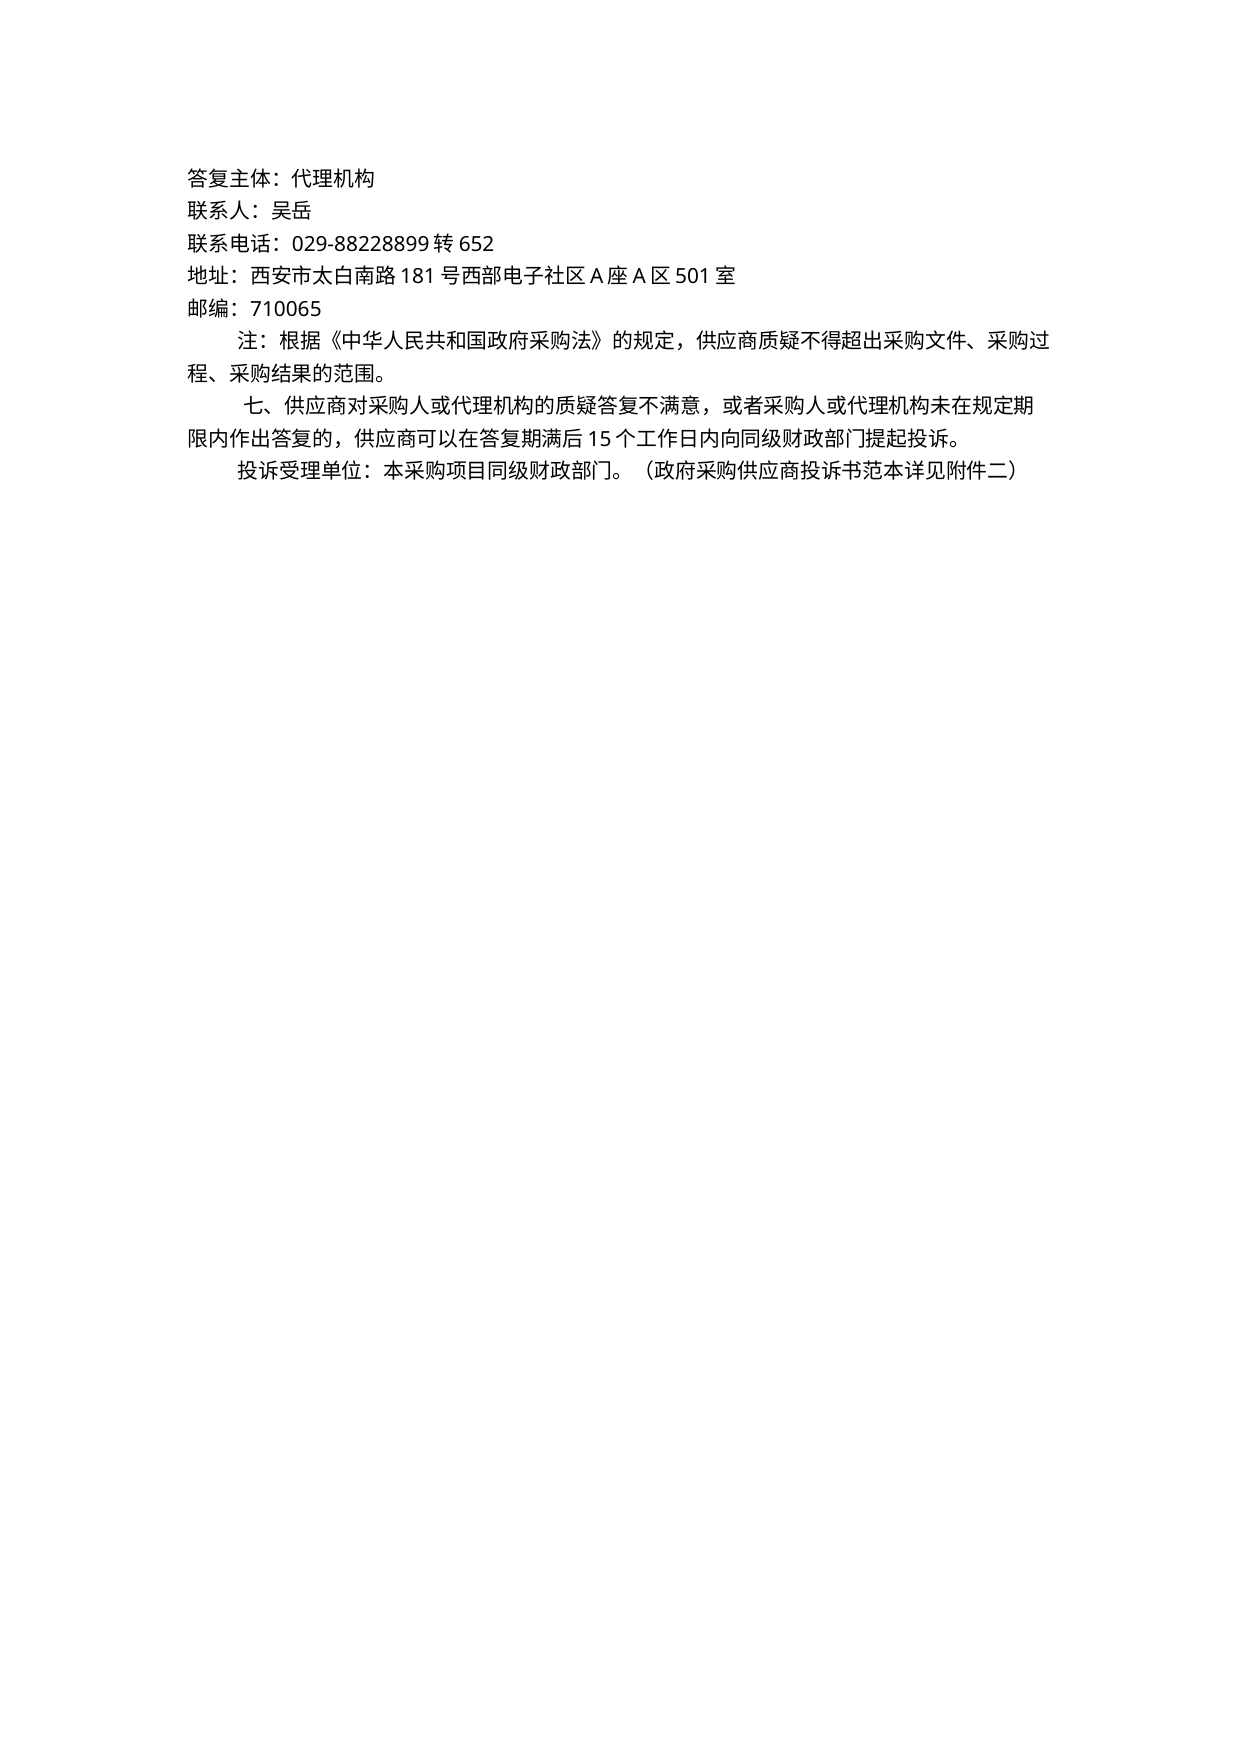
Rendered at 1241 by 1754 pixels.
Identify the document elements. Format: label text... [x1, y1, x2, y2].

text 七、供应商对采购人或代理机构的质疑答复不满意，或者采购人或代理机构未在规定期限内作出答复的，供应商可以在答复期满后15个工作日内向同级财政部门提起投诉。 [187, 389, 1053, 454]
text 地址：西安市太白南路181号西部电子社区A座A区501室 [187, 259, 1053, 292]
text 邮编：710065 [187, 292, 1053, 324]
text 联系人：吴岳 [187, 194, 1053, 227]
text 投诉受理单位：本采购项目同级财政部门。（政府采购供应商投诉书范本详见附件二） [187, 454, 1053, 487]
text 联系电话：029-88228899转652 [187, 227, 1053, 259]
text 注：根据《中华人民共和国政府采购法》的规定，供应商质疑不得超出采购文件、采购过程、采购结果的范围。 [187, 324, 1053, 389]
text 答复主体：代理机构 [187, 162, 1053, 194]
